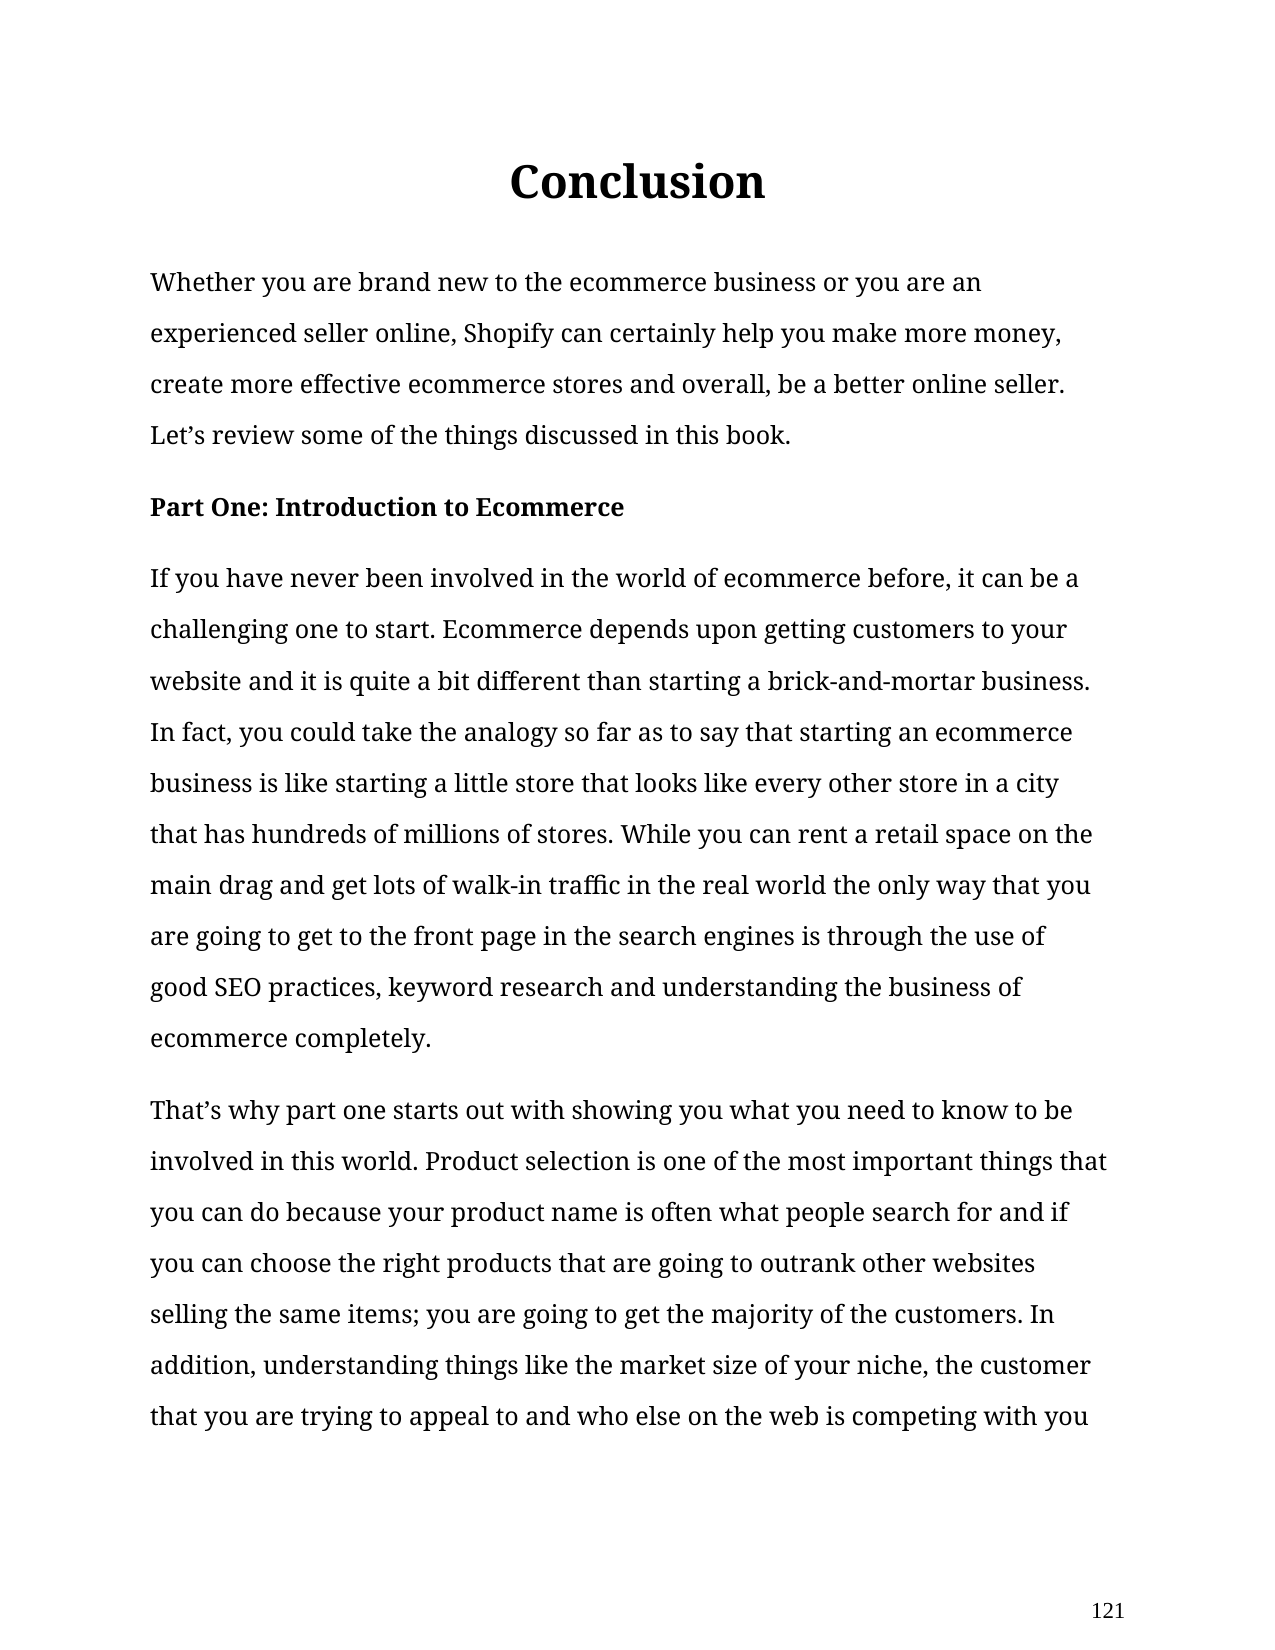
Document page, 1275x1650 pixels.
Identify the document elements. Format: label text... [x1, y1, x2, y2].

text Conclusion [150, 150, 1125, 212]
text If you have never been involved in the world of ecommerce before, it can be a challenging one to start. Ecommerce depends upon getting customers to your website and it is quite a bit different than starting a brick-and-mortar business. In fact, you could take the analogy so far as to say that starting an ecommerce business is like starting a little store that looks like every other store in a city that has hundreds of millions of stores. While you can rent a retail space on the main drag and get lots of walk-in traffic in the real world the only way that you are going to get to the front page in the search engines is through the use of good SEO practices, keyword research and understanding the business of ecommerce completely. [150, 561, 1098, 1054]
text Part One: Introduction to Ecommerce [150, 489, 1125, 523]
text Whether you are brand new to the ecommerce business or you are an experienced seller online, Shopify can certainly help you make more money, create more effective ecommerce stores and overall, be a better online seller. Let’s review some of the things discussed in this book. [150, 264, 1114, 451]
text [150, 1092, 1110, 1433]
